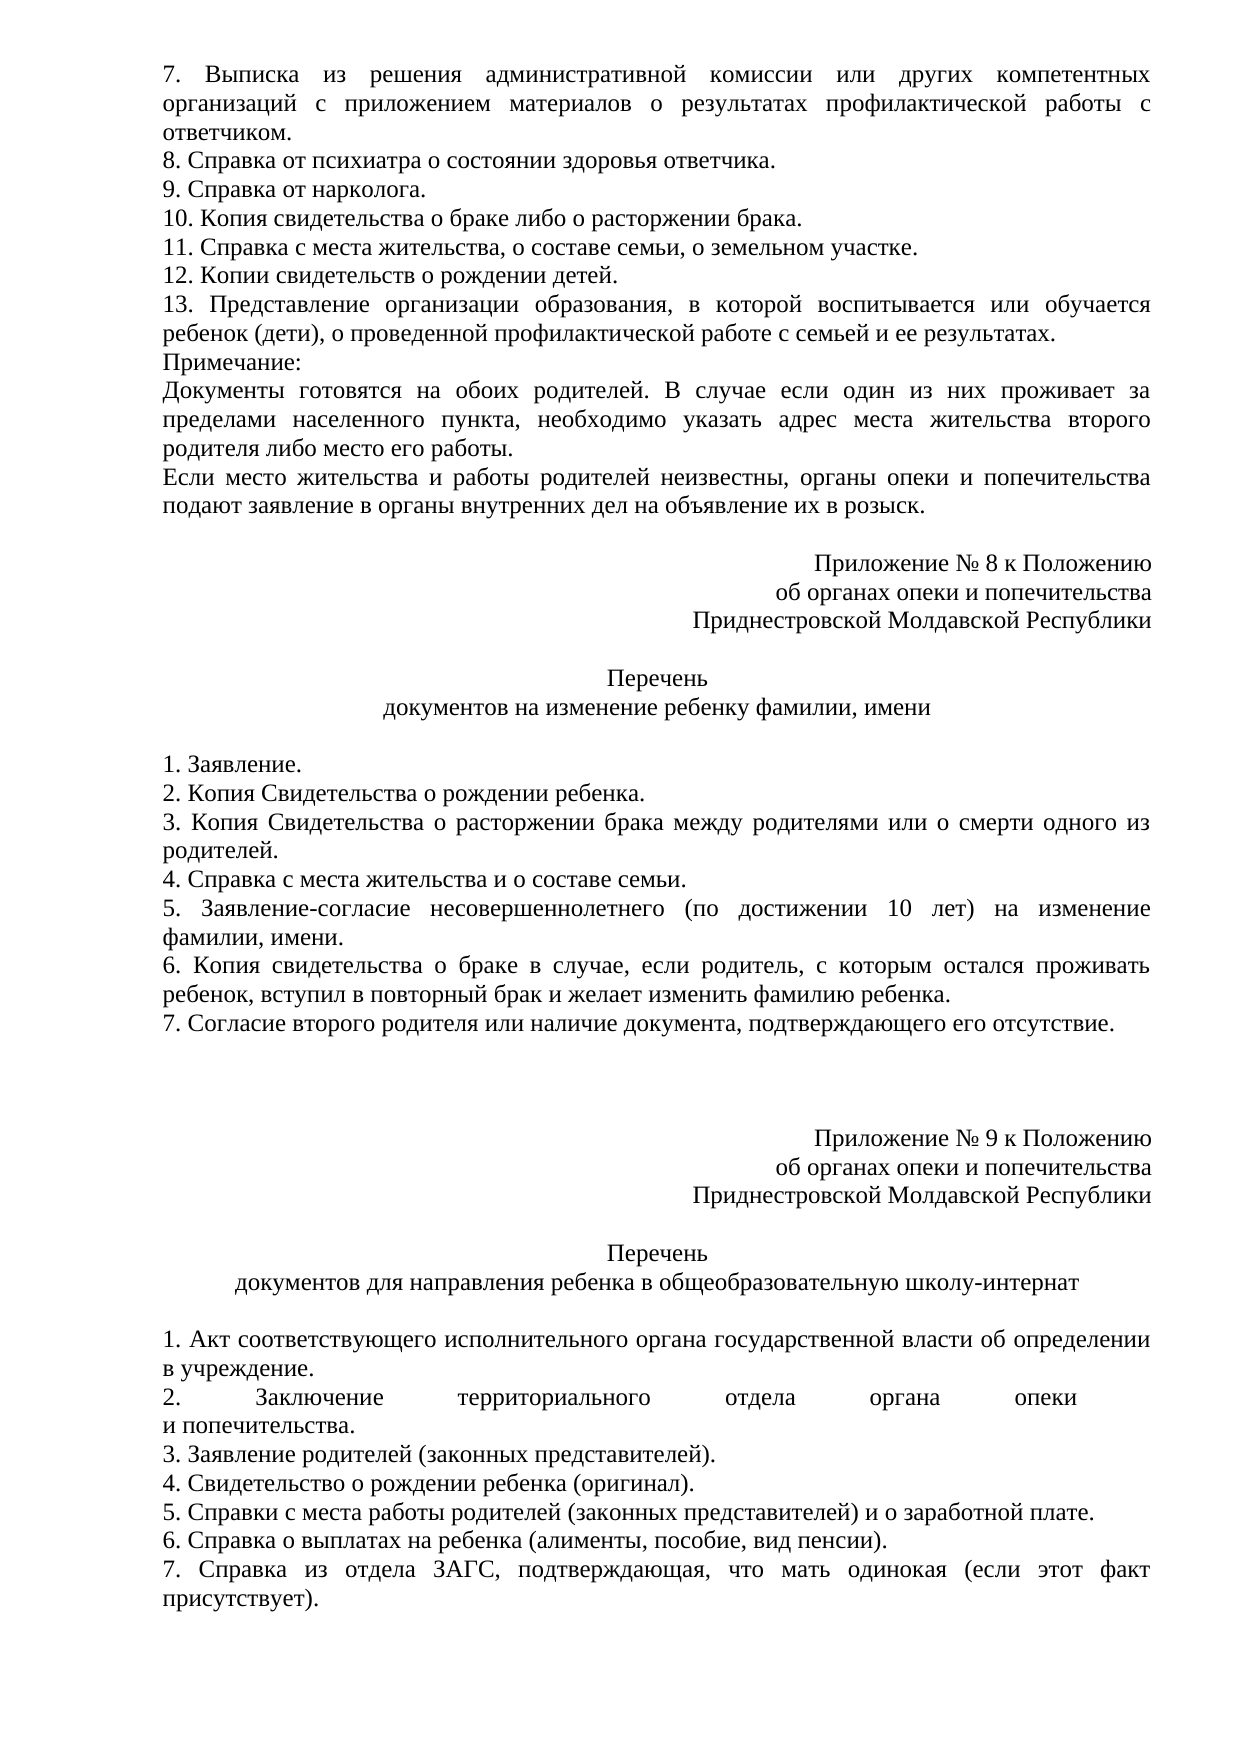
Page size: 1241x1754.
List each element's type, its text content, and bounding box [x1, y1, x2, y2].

text 3. Копия Свидетельства о расторжении брака между родителями или о смерти одного из родителей. [162, 807, 1152, 864]
text Примечание: [162, 347, 1152, 375]
text Приднестровской Молдавской Республики [162, 1180, 1152, 1209]
text 6. Справка о выплатах на ребенка (алименты, пособие, вид пенсии). [162, 1525, 1152, 1554]
text 11. Справка с места жительства, о составе семьи, о земельном участке. [162, 232, 1152, 260]
text Приднестровской Молдавской Республики [162, 605, 1152, 634]
text Если место жительства и работы родителей неизвестны, органы опеки и попечительства подают заявление в органы внутренних дел на объявление их в розыск. [162, 462, 1152, 519]
text 5. Заявление-согласие несовершеннолетнего (по достижении 10 лет) на изменение фамилии, имени. [162, 893, 1152, 950]
text Перечень [162, 663, 1152, 692]
text 6. Копия свидетельства о браке в случае, если родитель, с которым остался проживать ребенок, вступил в повторный брак и желает изменить фамилию ребенка. [162, 950, 1152, 1008]
text Документы готовятся на обоих родителей. В случае если один из них проживает за пределами населенного пункта, необходимо указать адрес места жительства второго родителя либо место его работы. [162, 375, 1152, 462]
text об органах опеки и попечительства [162, 1152, 1152, 1180]
text 4. Свидетельство о рождении ребенка (оригинал). [162, 1468, 1152, 1497]
text Приложение № 8 к Положению [162, 548, 1152, 577]
text 9. Справка от нарколога. [162, 174, 1152, 203]
text 13. Представление организации образования, в которой воспитывается или обучается ребенок (дети), о проведенной профилактической работе с семьей и ее результатах. [162, 289, 1152, 347]
text 2. Копия Свидетельства о рождении ребенка. [162, 778, 1152, 807]
text 12. Копии свидетельств о рождении детей. [162, 260, 1152, 289]
text 1. Заявление. [162, 749, 1152, 778]
text 7. Выписка из решения административной комиссии или других компетентных организаций с приложением материалов о результатах профилактической работы с ответчиком. [162, 59, 1152, 145]
text Приложение № 9 к Положению [162, 1123, 1152, 1152]
text об органах опеки и попечительства [162, 577, 1152, 605]
text документов на изменение ребенку фамилии, имени [162, 692, 1152, 720]
text 10. Копия свидетельства о браке либо о расторжении брака. [162, 203, 1152, 232]
text 3. Заявление родителей (законных представителей). [162, 1439, 1152, 1468]
text 7. Справка из отдела ЗАГС, подтверждающая, что мать одинокая (если этот факт присутствует). [162, 1554, 1152, 1612]
text 1. Акт соответствующего исполнительного органа государственной власти об определении в учреждение. [162, 1324, 1152, 1382]
text 8. Справка от психиатра о состоянии здоровья ответчика. [162, 145, 1152, 174]
text 5. Справки с места работы родителей (законных представителей) и о заработной плате. [162, 1497, 1152, 1525]
text 2. Заключение территориального отдела органа опеки и попечительства. [162, 1382, 1152, 1439]
text Перечень [162, 1238, 1152, 1267]
text 4. Справка с места жительства и о составе семьи. [162, 864, 1152, 893]
text документов для направления ребенка в общеобразовательную школу-интернат [162, 1267, 1152, 1295]
text 7. Согласие второго родителя или наличие документа, подтверждающего его отсутствие. [162, 1008, 1152, 1037]
